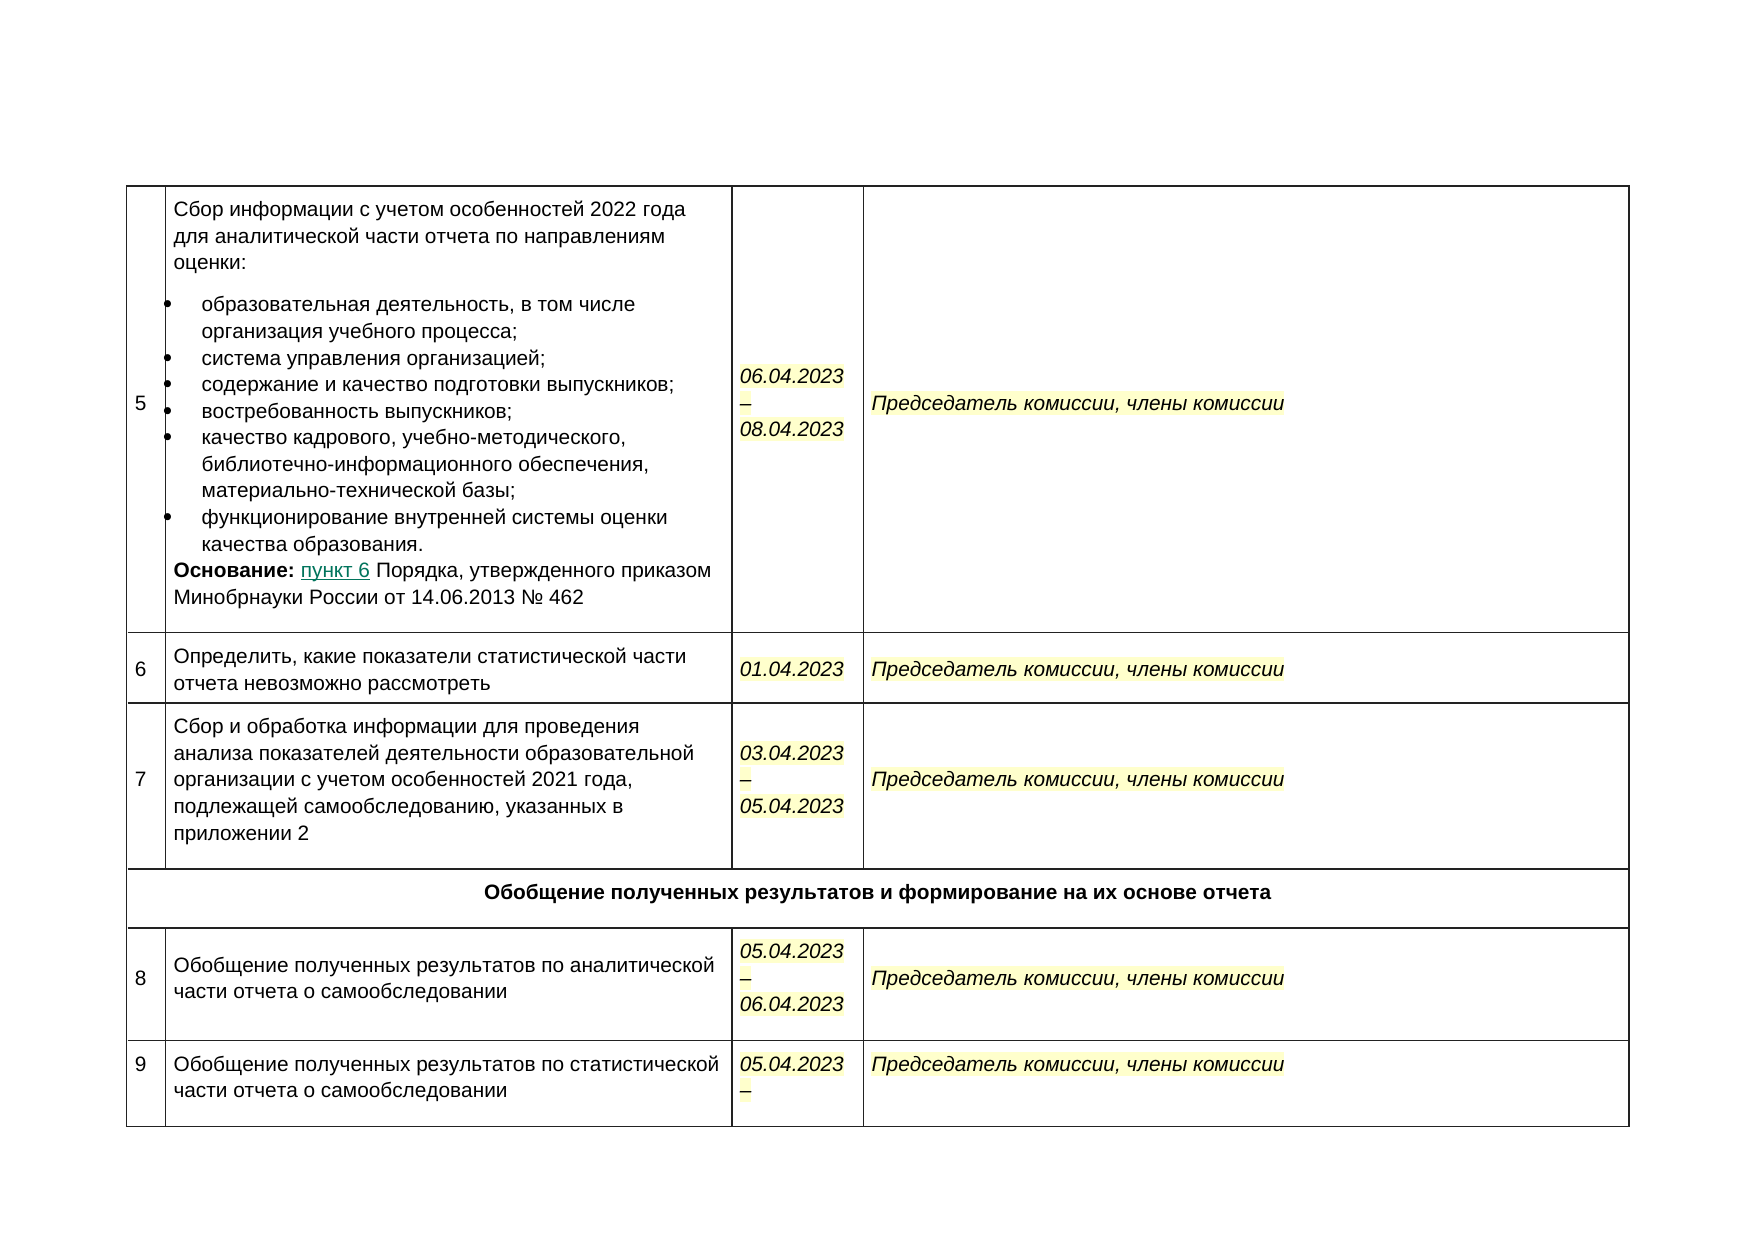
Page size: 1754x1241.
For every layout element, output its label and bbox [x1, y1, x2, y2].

table_header [118, 177, 1636, 1135]
